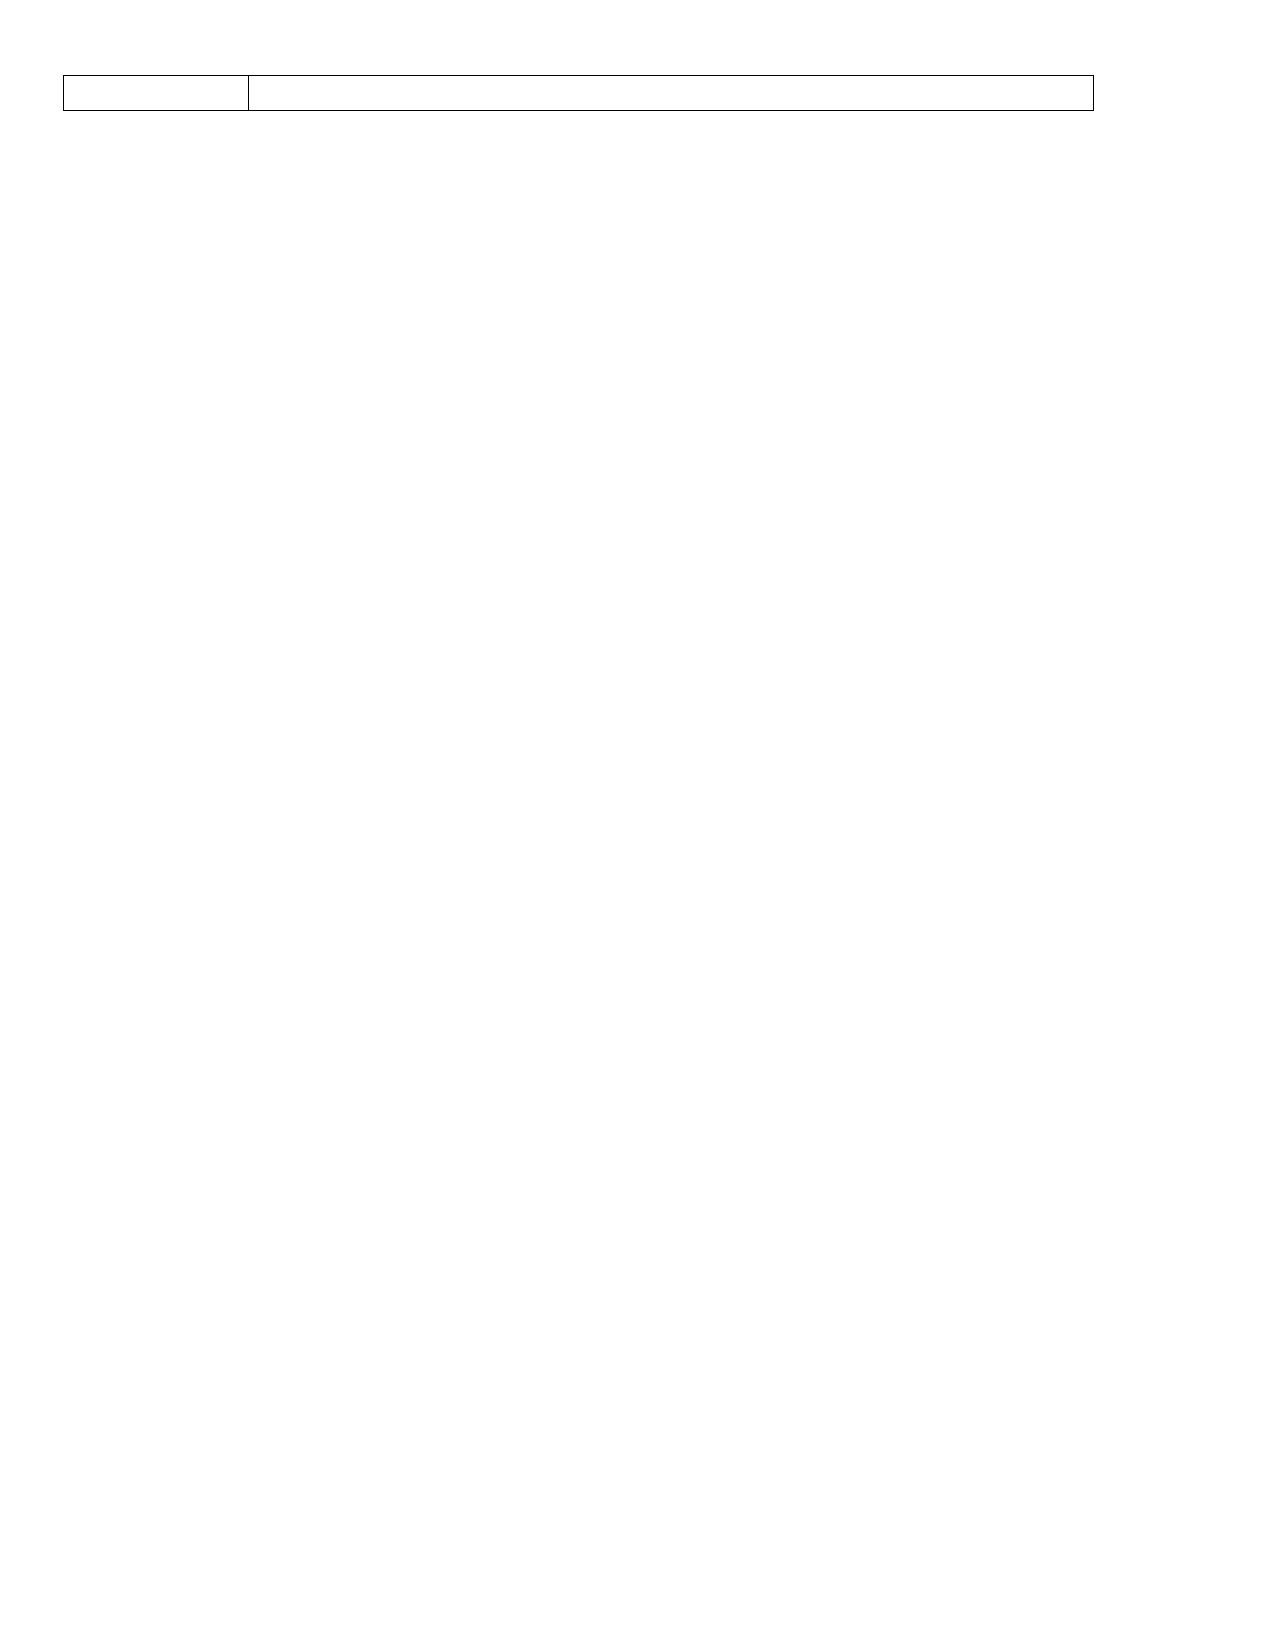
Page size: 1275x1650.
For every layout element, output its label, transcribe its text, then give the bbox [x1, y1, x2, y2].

table_cell Word Work [64, 76, 248, 110]
table_cell [249, 76, 1093, 110]
